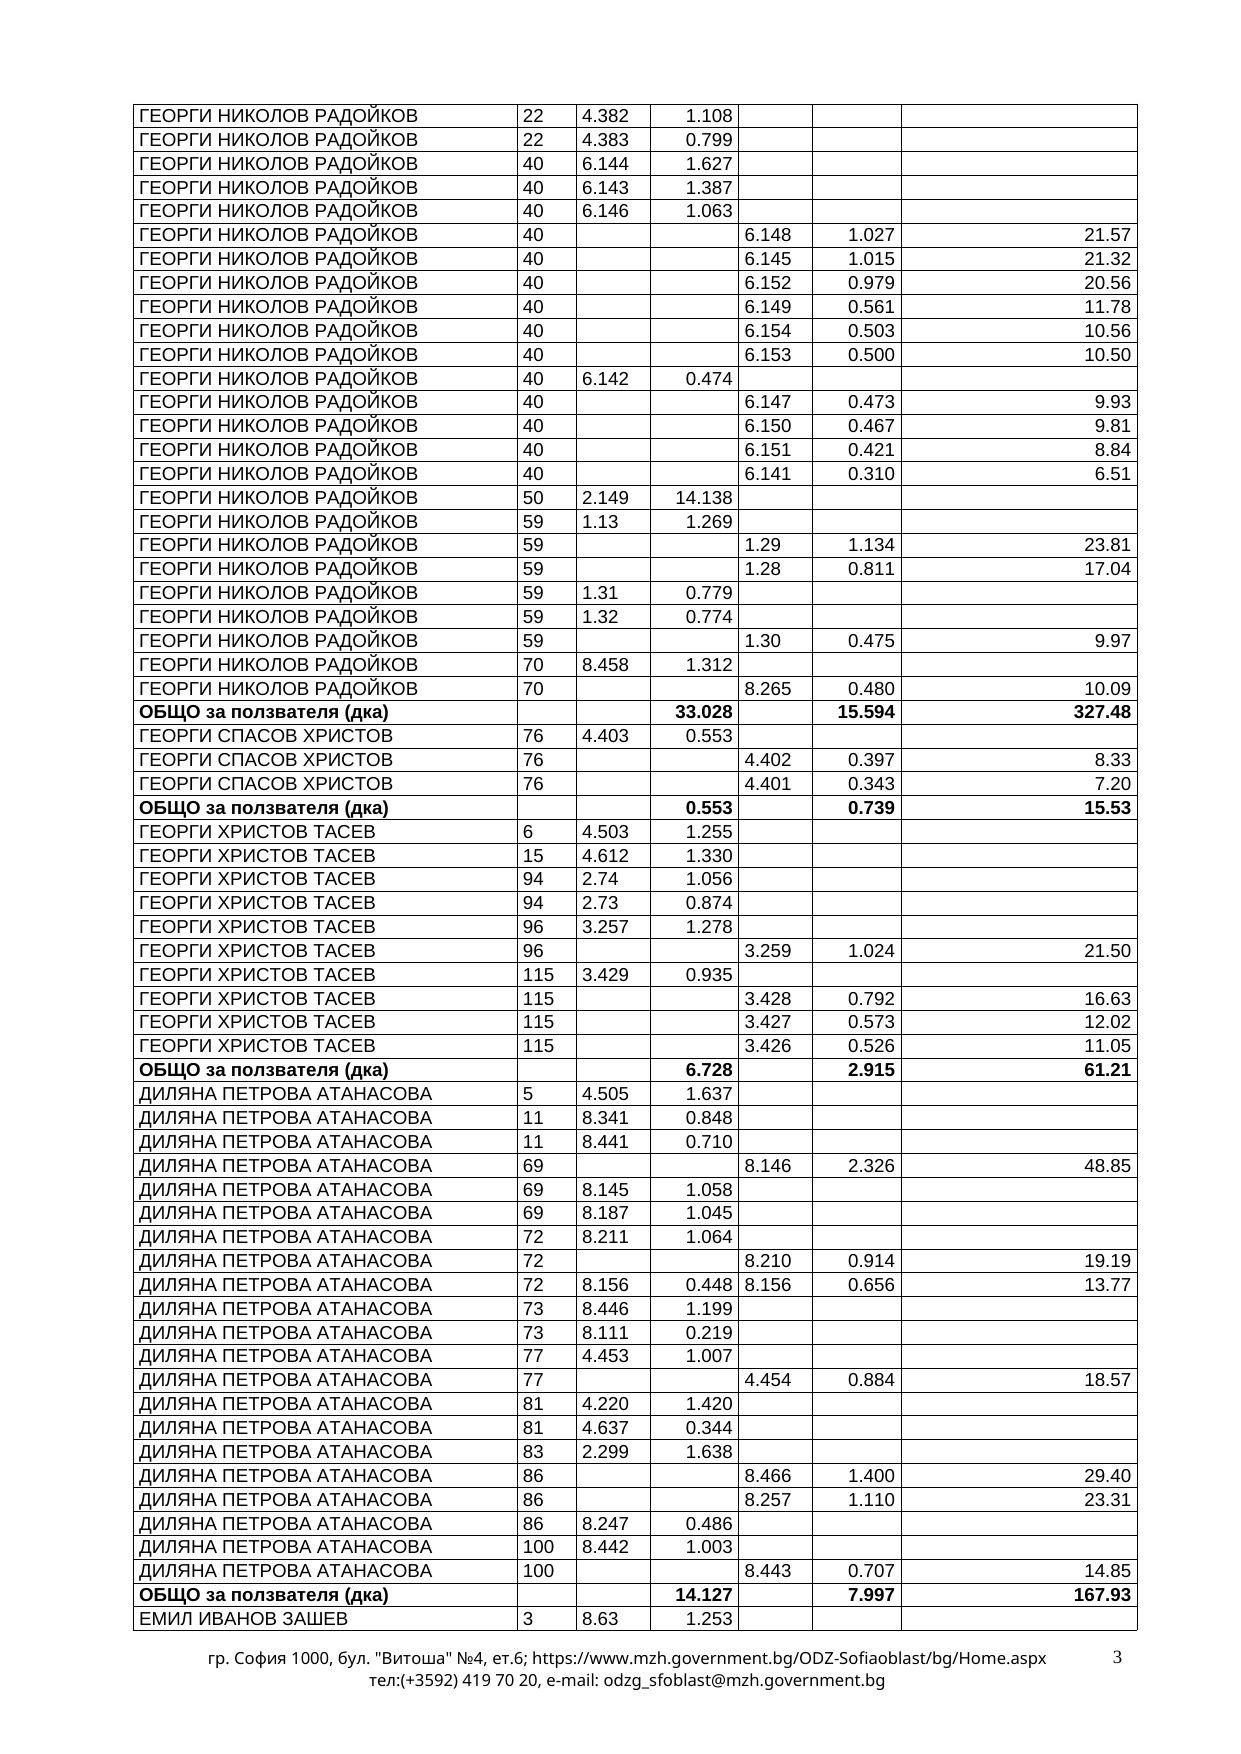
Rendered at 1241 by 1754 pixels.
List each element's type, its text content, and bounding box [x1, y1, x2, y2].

table_cell 72 [518, 1250, 576, 1272]
table_cell 40 [518, 224, 576, 247]
table_cell [739, 1321, 812, 1344]
table_cell 8.257 [739, 1488, 812, 1511]
table_cell [739, 510, 812, 533]
table_cell 1.627 [651, 152, 738, 175]
table_cell [577, 1369, 650, 1392]
table_cell 8.341 [577, 1106, 650, 1129]
table_cell 73 [518, 1321, 576, 1344]
table_cell 0.935 [651, 963, 738, 986]
table_cell 33.028 [651, 701, 738, 724]
table_cell 81 [518, 1416, 576, 1439]
table_cell ДИЛЯНА ПЕТРОВА АТАНАСОВА [134, 1393, 517, 1415]
table_cell 1.007 [651, 1345, 738, 1368]
table_cell 0.503 [813, 319, 901, 342]
table_cell 4.402 [739, 749, 812, 771]
table_cell 40 [518, 271, 576, 294]
table_cell 115 [518, 1035, 576, 1058]
table_cell 0.448 [651, 1273, 738, 1296]
table_cell 70 [518, 653, 576, 676]
table_cell [813, 605, 901, 628]
table_cell 6.149 [739, 295, 812, 318]
table_cell 3.257 [577, 916, 650, 938]
table_cell ГЕОРГИ ХРИСТОВ ТАСЕВ [134, 820, 517, 843]
table_cell [902, 916, 1137, 938]
table_cell 0.486 [651, 1512, 738, 1535]
table_cell [902, 200, 1137, 223]
table_cell [813, 1512, 901, 1535]
table_cell [902, 820, 1137, 843]
table_cell 48.85 [902, 1154, 1137, 1177]
table_cell [813, 510, 901, 533]
table_cell 6.152 [739, 271, 812, 294]
table_cell 9.81 [902, 415, 1137, 437]
table_cell 4.505 [577, 1082, 650, 1105]
table_cell [577, 295, 650, 318]
table_cell [577, 1154, 650, 1177]
table_cell [651, 415, 738, 437]
table_cell 100 [518, 1536, 576, 1558]
table_cell 72 [518, 1226, 576, 1248]
table_cell 40 [518, 248, 576, 270]
table_cell 0.500 [813, 343, 901, 366]
table_cell 0.779 [651, 582, 738, 604]
table_cell 0.710 [651, 1130, 738, 1153]
table_cell [813, 1607, 901, 1630]
table_cell [739, 1393, 812, 1415]
table_cell [577, 462, 650, 485]
table_cell 40 [518, 295, 576, 318]
table_cell [739, 701, 812, 724]
table_cell 6.154 [739, 319, 812, 342]
table_cell 115 [518, 1011, 576, 1034]
table_cell ДИЛЯНА ПЕТРОВА АТАНАСОВА [134, 1512, 517, 1535]
table_cell 0.573 [813, 1011, 901, 1034]
table_cell ГЕОРГИ ХРИСТОВ ТАСЕВ [134, 939, 517, 962]
table_cell [577, 749, 650, 771]
table_cell 6.141 [739, 462, 812, 485]
table_cell [518, 796, 576, 819]
table_cell 8.145 [577, 1178, 650, 1201]
table_cell 4.401 [739, 772, 812, 795]
table_cell [739, 820, 812, 843]
table_cell 8.84 [902, 439, 1137, 461]
table_cell 1.30 [739, 629, 812, 652]
table_cell 6.148 [739, 224, 812, 247]
table_cell [813, 1202, 901, 1224]
table_cell [739, 1130, 812, 1153]
table_cell [651, 1154, 738, 1177]
table_cell 3.427 [739, 1011, 812, 1034]
table_cell 6.728 [651, 1059, 738, 1081]
table_cell [651, 749, 738, 771]
table_cell ДИЛЯНА ПЕТРОВА АТАНАСОВА [134, 1130, 517, 1153]
table_cell 3.429 [577, 963, 650, 986]
table_cell 86 [518, 1488, 576, 1511]
table_cell ГЕОРГИ НИКОЛОВ РАДОЙКОВ [134, 629, 517, 652]
table_cell 1.278 [651, 916, 738, 938]
table_cell ГЕОРГИ НИКОЛОВ РАДОЙКОВ [134, 176, 517, 199]
table_cell [651, 1488, 738, 1511]
table_cell 1.199 [651, 1297, 738, 1320]
table_cell [651, 1250, 738, 1272]
table_cell 1.003 [651, 1536, 738, 1558]
table_cell 59 [518, 605, 576, 628]
table_cell [577, 319, 650, 342]
table_cell 4.453 [577, 1345, 650, 1368]
table_cell 14.138 [651, 486, 738, 509]
table_cell [739, 1607, 812, 1630]
table_cell 40 [518, 319, 576, 342]
table_cell [577, 1250, 650, 1272]
table_cell 0.979 [813, 271, 901, 294]
table_cell 3.259 [739, 939, 812, 962]
table_cell 22 [518, 105, 576, 127]
table_cell ГЕОРГИ СПАСОВ ХРИСТОВ [134, 749, 517, 771]
table_cell 6.151 [739, 439, 812, 461]
table_cell 77 [518, 1369, 576, 1392]
table_cell [651, 462, 738, 485]
table_cell ДИЛЯНА ПЕТРОВА АТАНАСОВА [134, 1226, 517, 1248]
table_cell 0.473 [813, 391, 901, 413]
table_cell [739, 1226, 812, 1248]
table_cell 69 [518, 1178, 576, 1201]
table_cell [902, 1607, 1137, 1630]
table_cell 4.637 [577, 1416, 650, 1439]
table_cell 1.063 [651, 200, 738, 223]
table_cell ГЕОРГИ НИКОЛОВ РАДОЙКОВ [134, 462, 517, 485]
table_cell 1.056 [651, 868, 738, 891]
table_cell ГЕОРГИ ХРИСТОВ ТАСЕВ [134, 916, 517, 938]
table_cell 40 [518, 367, 576, 390]
table_cell [813, 1178, 901, 1201]
table_cell [902, 128, 1137, 151]
table_cell 40 [518, 439, 576, 461]
table_cell 6.51 [902, 462, 1137, 485]
table_cell [739, 916, 812, 938]
table_cell 1.045 [651, 1202, 738, 1224]
table_cell [739, 1202, 812, 1224]
table_cell [651, 295, 738, 318]
table_cell 76 [518, 772, 576, 795]
table_cell 13.77 [902, 1273, 1137, 1296]
table_cell [577, 391, 650, 413]
table_cell 59 [518, 558, 576, 581]
table_cell 1.32 [577, 605, 650, 628]
table_cell 1.058 [651, 1178, 738, 1201]
table_cell 17.04 [902, 558, 1137, 581]
table_cell 86 [518, 1464, 576, 1487]
table_cell 6.142 [577, 367, 650, 390]
table_cell [739, 963, 812, 986]
table_cell 0.397 [813, 749, 901, 771]
table_cell ГЕОРГИ НИКОЛОВ РАДОЙКОВ [134, 319, 517, 342]
table_cell 4.382 [577, 105, 650, 127]
table_cell [902, 653, 1137, 676]
table_cell 10.56 [902, 319, 1137, 342]
table_cell [902, 1345, 1137, 1368]
table_cell [813, 1321, 901, 1344]
table_cell 1.269 [651, 510, 738, 533]
table_cell [813, 1297, 901, 1320]
table_cell 40 [518, 176, 576, 199]
table_cell 2.299 [577, 1440, 650, 1463]
table_cell [813, 1345, 901, 1368]
table_cell 81 [518, 1393, 576, 1415]
table_cell 11.05 [902, 1035, 1137, 1058]
table_cell 8.156 [577, 1273, 650, 1296]
table_cell 6.147 [739, 391, 812, 413]
table_cell 10.09 [902, 677, 1137, 700]
table_cell 0.553 [651, 725, 738, 747]
table_cell 8.442 [577, 1536, 650, 1558]
table_cell [902, 105, 1137, 127]
table_cell [739, 892, 812, 914]
table_cell 61.21 [902, 1059, 1137, 1081]
table_cell ГЕОРГИ НИКОЛОВ РАДОЙКОВ [134, 271, 517, 294]
table_cell 0.739 [813, 796, 901, 819]
table_cell [651, 987, 738, 1010]
table_cell [739, 1345, 812, 1368]
table_cell ГЕОРГИ НИКОЛОВ РАДОЙКОВ [134, 343, 517, 366]
table_cell 21.50 [902, 939, 1137, 962]
table_cell 1.637 [651, 1082, 738, 1105]
table_cell 2.326 [813, 1154, 901, 1177]
table_cell [813, 1106, 901, 1129]
table_cell [739, 152, 812, 175]
table_cell 16.63 [902, 987, 1137, 1010]
table_cell ОБЩО за ползвателя (дка) [134, 1584, 517, 1606]
table_cell 14.127 [651, 1584, 738, 1606]
table_cell [577, 1584, 650, 1606]
table_cell ДИЛЯНА ПЕТРОВА АТАНАСОВА [134, 1488, 517, 1511]
table_cell 0.656 [813, 1273, 901, 1296]
table_cell 1.108 [651, 105, 738, 127]
table_cell [739, 105, 812, 127]
table_cell 8.111 [577, 1321, 650, 1344]
table_cell [813, 152, 901, 175]
table_cell [577, 415, 650, 437]
table_cell [577, 1560, 650, 1582]
table_cell 8.466 [739, 1464, 812, 1487]
table_cell 0.811 [813, 558, 901, 581]
table_cell [813, 582, 901, 604]
table_cell 59 [518, 629, 576, 652]
table_cell [577, 1059, 650, 1081]
table_cell 20.56 [902, 271, 1137, 294]
table_cell 14.85 [902, 1560, 1137, 1582]
table_cell 9.93 [902, 391, 1137, 413]
table_cell [813, 1226, 901, 1248]
table_cell ГЕОРГИ ХРИСТОВ ТАСЕВ [134, 892, 517, 914]
table_cell 0.475 [813, 629, 901, 652]
table_cell 72 [518, 1273, 576, 1296]
table_cell ГЕОРГИ ХРИСТОВ ТАСЕВ [134, 987, 517, 1010]
table_cell 11.78 [902, 295, 1137, 318]
table_cell [739, 725, 812, 747]
table_cell [813, 486, 901, 509]
table_cell [813, 1536, 901, 1558]
table_cell 96 [518, 916, 576, 938]
table_cell 22 [518, 128, 576, 151]
table_cell [813, 916, 901, 938]
table_cell [651, 534, 738, 557]
table_cell 1.024 [813, 939, 901, 962]
table_cell [902, 582, 1137, 604]
table_cell 1.400 [813, 1464, 901, 1487]
table_cell 59 [518, 582, 576, 604]
table_cell 1.027 [813, 224, 901, 247]
table_cell ГЕОРГИ НИКОЛОВ РАДОЙКОВ [134, 439, 517, 461]
table_cell ГЕОРГИ НИКОЛОВ РАДОЙКОВ [134, 534, 517, 557]
table_cell [518, 1584, 576, 1606]
table_cell [739, 1536, 812, 1558]
table_cell [651, 1560, 738, 1582]
table_cell 2.74 [577, 868, 650, 891]
table_cell 0.792 [813, 987, 901, 1010]
table_cell 10.50 [902, 343, 1137, 366]
table_cell 77 [518, 1345, 576, 1368]
table_cell 59 [518, 510, 576, 533]
table_cell 4.220 [577, 1393, 650, 1415]
table_cell [813, 868, 901, 891]
table_cell 100 [518, 1560, 576, 1582]
table_cell [577, 939, 650, 962]
table_cell [902, 1130, 1137, 1153]
table_cell 15.594 [813, 701, 901, 724]
table_cell 0.467 [813, 415, 901, 437]
table_cell 6.143 [577, 176, 650, 199]
table_cell 59 [518, 534, 576, 557]
table_cell ГЕОРГИ ХРИСТОВ ТАСЕВ [134, 963, 517, 986]
table_cell 40 [518, 152, 576, 175]
table_cell 19.19 [902, 1250, 1137, 1272]
table_cell 1.255 [651, 820, 738, 843]
table_cell 1.387 [651, 176, 738, 199]
table_cell [902, 152, 1137, 175]
table_cell [902, 1440, 1137, 1463]
table_cell ДИЛЯНА ПЕТРОВА АТАНАСОВА [134, 1297, 517, 1320]
table_cell [813, 963, 901, 986]
table_cell ГЕОРГИ НИКОЛОВ РАДОЙКОВ [134, 558, 517, 581]
table_cell [813, 200, 901, 223]
table_cell [902, 1106, 1137, 1129]
table_cell ГЕОРГИ НИКОЛОВ РАДОЙКОВ [134, 510, 517, 533]
table_cell [518, 1059, 576, 1081]
table_cell 7.997 [813, 1584, 901, 1606]
table_cell 0.219 [651, 1321, 738, 1344]
table_cell 6.146 [577, 200, 650, 223]
table_cell ДИЛЯНА ПЕТРОВА АТАНАСОВА [134, 1440, 517, 1463]
table_cell 115 [518, 963, 576, 986]
table_cell 1.28 [739, 558, 812, 581]
table_cell ГЕОРГИ НИКОЛОВ РАДОЙКОВ [134, 677, 517, 700]
table_cell 86 [518, 1512, 576, 1535]
table_cell [651, 677, 738, 700]
table_cell [651, 1011, 738, 1034]
table_cell 0.343 [813, 772, 901, 795]
table_cell 8.33 [902, 749, 1137, 771]
table_cell [739, 1297, 812, 1320]
table_cell ДИЛЯНА ПЕТРОВА АТАНАСОВА [134, 1416, 517, 1439]
table_cell 3 [518, 1607, 576, 1630]
table_cell ГЕОРГИ НИКОЛОВ РАДОЙКОВ [134, 653, 517, 676]
table_cell ГЕОРГИ СПАСОВ ХРИСТОВ [134, 772, 517, 795]
table_cell 6.150 [739, 415, 812, 437]
table_cell 0.914 [813, 1250, 901, 1272]
table_cell 0.799 [651, 128, 738, 151]
table_cell ОБЩО за ползвателя (дка) [134, 796, 517, 819]
table_cell [739, 1416, 812, 1439]
table_cell [651, 1369, 738, 1392]
table_cell [739, 582, 812, 604]
table_cell 4.454 [739, 1369, 812, 1392]
table_cell ГЕОРГИ НИКОЛОВ РАДОЙКОВ [134, 391, 517, 413]
table_cell [813, 892, 901, 914]
table_cell 0.774 [651, 605, 738, 628]
table_cell ГЕОРГИ НИКОЛОВ РАДОЙКОВ [134, 367, 517, 390]
table_cell 1.064 [651, 1226, 738, 1248]
table_cell [651, 391, 738, 413]
table_cell [902, 1512, 1137, 1535]
table_cell [577, 439, 650, 461]
table_cell [577, 987, 650, 1010]
table_cell ДИЛЯНА ПЕТРОВА АТАНАСОВА [134, 1464, 517, 1487]
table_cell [134, 128, 517, 151]
table_cell [813, 176, 901, 199]
table_cell 6.145 [739, 248, 812, 270]
table_cell [577, 677, 650, 700]
table_cell [577, 224, 650, 247]
table_cell 8.446 [577, 1297, 650, 1320]
table_cell 40 [518, 415, 576, 437]
table_cell [739, 176, 812, 199]
table_cell 11 [518, 1130, 576, 1153]
table_cell ДИЛЯНА ПЕТРОВА АТАНАСОВА [134, 1273, 517, 1296]
table_cell 2.915 [813, 1059, 901, 1081]
table_cell [651, 558, 738, 581]
table_cell ЕМИЛ ИВАНОВ ЗАШЕВ [134, 1607, 517, 1630]
table_cell [902, 367, 1137, 390]
table_cell [577, 796, 650, 819]
table_cell 8.146 [739, 1154, 812, 1177]
table_cell [651, 248, 738, 270]
table_cell 1.015 [813, 248, 901, 270]
table_cell [739, 844, 812, 867]
table_cell 8.443 [739, 1560, 812, 1582]
table_cell 0.310 [813, 462, 901, 485]
table_cell 0.526 [813, 1035, 901, 1058]
table_cell ГЕОРГИ НИКОЛОВ РАДОЙКОВ [134, 224, 517, 247]
table_cell [739, 367, 812, 390]
table_cell [902, 1297, 1137, 1320]
table_cell 1.420 [651, 1393, 738, 1415]
table_cell 6.153 [739, 343, 812, 366]
table_cell [651, 224, 738, 247]
table_cell [651, 271, 738, 294]
table_cell 40 [518, 462, 576, 485]
table_cell 70 [518, 677, 576, 700]
table_cell 8.458 [577, 653, 650, 676]
table_cell 76 [518, 749, 576, 771]
table_cell ГЕОРГИ НИКОЛОВ РАДОЙКОВ [134, 605, 517, 628]
table_cell 0.561 [813, 295, 901, 318]
table_cell 4.383 [577, 128, 650, 151]
table_cell ГЕОРГИ НИКОЛОВ РАДОЙКОВ [134, 152, 517, 175]
table_cell ДИЛЯНА ПЕТРОВА АТАНАСОВА [134, 1536, 517, 1558]
table_cell 115 [518, 987, 576, 1010]
table_cell 23.81 [902, 534, 1137, 557]
table_cell [518, 701, 576, 724]
table_cell ОБЩО за ползвателя (дка) [134, 1059, 517, 1081]
table_cell [902, 1416, 1137, 1439]
table_cell [902, 1536, 1137, 1558]
table_cell 6 [518, 820, 576, 843]
table_cell [739, 200, 812, 223]
table_cell [739, 796, 812, 819]
table_cell [813, 1082, 901, 1105]
table_cell ДИЛЯНА ПЕТРОВА АТАНАСОВА [134, 1082, 517, 1105]
table_cell 76 [518, 725, 576, 747]
table_cell 40 [518, 343, 576, 366]
table_cell 0.874 [651, 892, 738, 914]
table_cell [739, 128, 812, 151]
table_cell [813, 1130, 901, 1153]
table_cell ДИЛЯНА ПЕТРОВА АТАНАСОВА [134, 1178, 517, 1201]
table_cell [902, 605, 1137, 628]
table_cell [739, 1512, 812, 1535]
table_cell [813, 367, 901, 390]
table_cell [902, 963, 1137, 986]
table_cell [577, 1011, 650, 1034]
table_cell 8.265 [739, 677, 812, 700]
table_cell ДИЛЯНА ПЕТРОВА АТАНАСОВА [134, 1106, 517, 1129]
table_cell 94 [518, 868, 576, 891]
table_cell [902, 1321, 1137, 1344]
table_cell 23.31 [902, 1488, 1137, 1511]
table_cell [902, 844, 1137, 867]
table_cell [739, 486, 812, 509]
table_cell ДИЛЯНА ПЕТРОВА АТАНАСОВА [134, 1250, 517, 1272]
table_cell [813, 653, 901, 676]
table_cell 0.480 [813, 677, 901, 700]
table_cell [902, 1202, 1137, 1224]
table_cell [739, 605, 812, 628]
table_cell [902, 486, 1137, 509]
table_cell 8.63 [577, 1607, 650, 1630]
table_cell 2.73 [577, 892, 650, 914]
table_cell 4.403 [577, 725, 650, 747]
table_cell ДИЛЯНА ПЕТРОВА АТАНАСОВА [134, 1345, 517, 1368]
table_cell [813, 725, 901, 747]
table_cell ГЕОРГИ ХРИСТОВ ТАСЕВ [134, 1035, 517, 1058]
table_cell [577, 701, 650, 724]
table_cell 0.884 [813, 1369, 901, 1392]
table_cell [651, 343, 738, 366]
table_cell [813, 844, 901, 867]
table_cell [813, 820, 901, 843]
table_cell 83 [518, 1440, 576, 1463]
table_cell 3.428 [739, 987, 812, 1010]
table_cell 8.441 [577, 1130, 650, 1153]
table_cell 11 [518, 1106, 576, 1129]
table_cell ГЕОРГИ НИКОЛОВ РАДОЙКОВ [134, 415, 517, 437]
table_cell [813, 1440, 901, 1463]
table_cell [739, 653, 812, 676]
table_cell 29.40 [902, 1464, 1137, 1487]
table_cell 0.848 [651, 1106, 738, 1129]
table_cell 5 [518, 1082, 576, 1105]
table_cell [902, 1082, 1137, 1105]
table_cell [902, 176, 1137, 199]
table_cell ГЕОРГИ НИКОЛОВ РАДОЙКОВ [134, 295, 517, 318]
table_cell 40 [518, 391, 576, 413]
table_cell 0.421 [813, 439, 901, 461]
table_cell 9.97 [902, 629, 1137, 652]
table_cell 0.474 [651, 367, 738, 390]
table_cell 0.553 [651, 796, 738, 819]
table_cell ДИЛЯНА ПЕТРОВА АТАНАСОВА [134, 1321, 517, 1344]
table_cell ГЕОРГИ НИКОЛОВ РАДОЙКОВ [134, 582, 517, 604]
table_cell [739, 1082, 812, 1105]
table_cell ОБЩО за ползвателя (дка) [134, 701, 517, 724]
table_cell [651, 939, 738, 962]
table_cell 69 [518, 1154, 576, 1177]
table_cell [813, 1416, 901, 1439]
table_cell [813, 1393, 901, 1415]
table_cell ДИЛЯНА ПЕТРОВА АТАНАСОВА [134, 1154, 517, 1177]
table_cell [902, 892, 1137, 914]
table_cell 8.156 [739, 1273, 812, 1296]
table_cell 96 [518, 939, 576, 962]
table_cell [577, 1488, 650, 1511]
table_cell 1.330 [651, 844, 738, 867]
table_cell [739, 868, 812, 891]
table_cell 21.57 [902, 224, 1137, 247]
table_cell ГЕОРГИ ХРИСТОВ ТАСЕВ [134, 1011, 517, 1034]
table_cell ДИЛЯНА ПЕТРОВА АТАНАСОВА [134, 1560, 517, 1582]
table_cell 73 [518, 1297, 576, 1320]
table_cell 1.253 [651, 1607, 738, 1630]
table_cell ГЕОРГИ НИКОЛОВ РАДОЙКОВ [134, 200, 517, 223]
table_cell 50 [518, 486, 576, 509]
table_cell 2.149 [577, 486, 650, 509]
table_cell 6.144 [577, 152, 650, 175]
table_cell 94 [518, 892, 576, 914]
table_cell ГЕОРГИ ХРИСТОВ ТАСЕВ [134, 844, 517, 867]
table_cell 40 [518, 200, 576, 223]
table_cell [577, 534, 650, 557]
table_cell [577, 271, 650, 294]
table_cell 21.32 [902, 248, 1137, 270]
table_cell 1.29 [739, 534, 812, 557]
table_cell [651, 1464, 738, 1487]
table_cell ГЕОРГИ НИКОЛОВ РАДОЙКОВ [134, 248, 517, 270]
table_cell [651, 1035, 738, 1058]
table_cell [651, 629, 738, 652]
table_cell [902, 1393, 1137, 1415]
table_cell 1.13 [577, 510, 650, 533]
table_cell [577, 1035, 650, 1058]
table_cell 7.20 [902, 772, 1137, 795]
table_cell [902, 1178, 1137, 1201]
table_cell 15.53 [902, 796, 1137, 819]
table_cell 1.638 [651, 1440, 738, 1463]
table_cell 18.57 [902, 1369, 1137, 1392]
table_cell [577, 629, 650, 652]
table_cell ГЕОРГИ НИКОЛОВ РАДОЙКОВ [134, 486, 517, 509]
table_cell [902, 1226, 1137, 1248]
table_cell [739, 1178, 812, 1201]
table_cell [651, 439, 738, 461]
table_cell 1.134 [813, 534, 901, 557]
table_cell 3.426 [739, 1035, 812, 1058]
table_cell [739, 1440, 812, 1463]
table_cell [577, 248, 650, 270]
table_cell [134, 105, 517, 127]
table_cell 4.612 [577, 844, 650, 867]
table_cell 327.48 [902, 701, 1137, 724]
table_cell 8.247 [577, 1512, 650, 1535]
table_cell [902, 868, 1137, 891]
table_cell 8.187 [577, 1202, 650, 1224]
table_cell 4.503 [577, 820, 650, 843]
table_cell [577, 772, 650, 795]
table_cell 1.110 [813, 1488, 901, 1511]
table_cell [739, 1106, 812, 1129]
table_cell 0.707 [813, 1560, 901, 1582]
table_cell ГЕОРГИ ХРИСТОВ ТАСЕВ [134, 868, 517, 891]
table_cell 8.211 [577, 1226, 650, 1248]
table_cell 1.312 [651, 653, 738, 676]
table_cell [813, 128, 901, 151]
table_cell [813, 105, 901, 127]
table_cell ДИЛЯНА ПЕТРОВА АТАНАСОВА [134, 1369, 517, 1392]
table_cell 69 [518, 1202, 576, 1224]
table_cell 167.93 [902, 1584, 1137, 1606]
table_cell 12.02 [902, 1011, 1137, 1034]
table_cell ГЕОРГИ СПАСОВ ХРИСТОВ [134, 725, 517, 747]
table_cell [577, 343, 650, 366]
table_cell [902, 510, 1137, 533]
table_cell 8.210 [739, 1250, 812, 1272]
table_cell [577, 1464, 650, 1487]
table_cell [739, 1059, 812, 1081]
table_cell [902, 725, 1137, 747]
table_cell 0.344 [651, 1416, 738, 1439]
table_cell [651, 772, 738, 795]
table_cell 15 [518, 844, 576, 867]
table_cell 1.31 [577, 582, 650, 604]
table_cell [651, 319, 738, 342]
table_cell ДИЛЯНА ПЕТРОВА АТАНАСОВА [134, 1202, 517, 1224]
table_cell [739, 1584, 812, 1606]
table_cell [577, 558, 650, 581]
